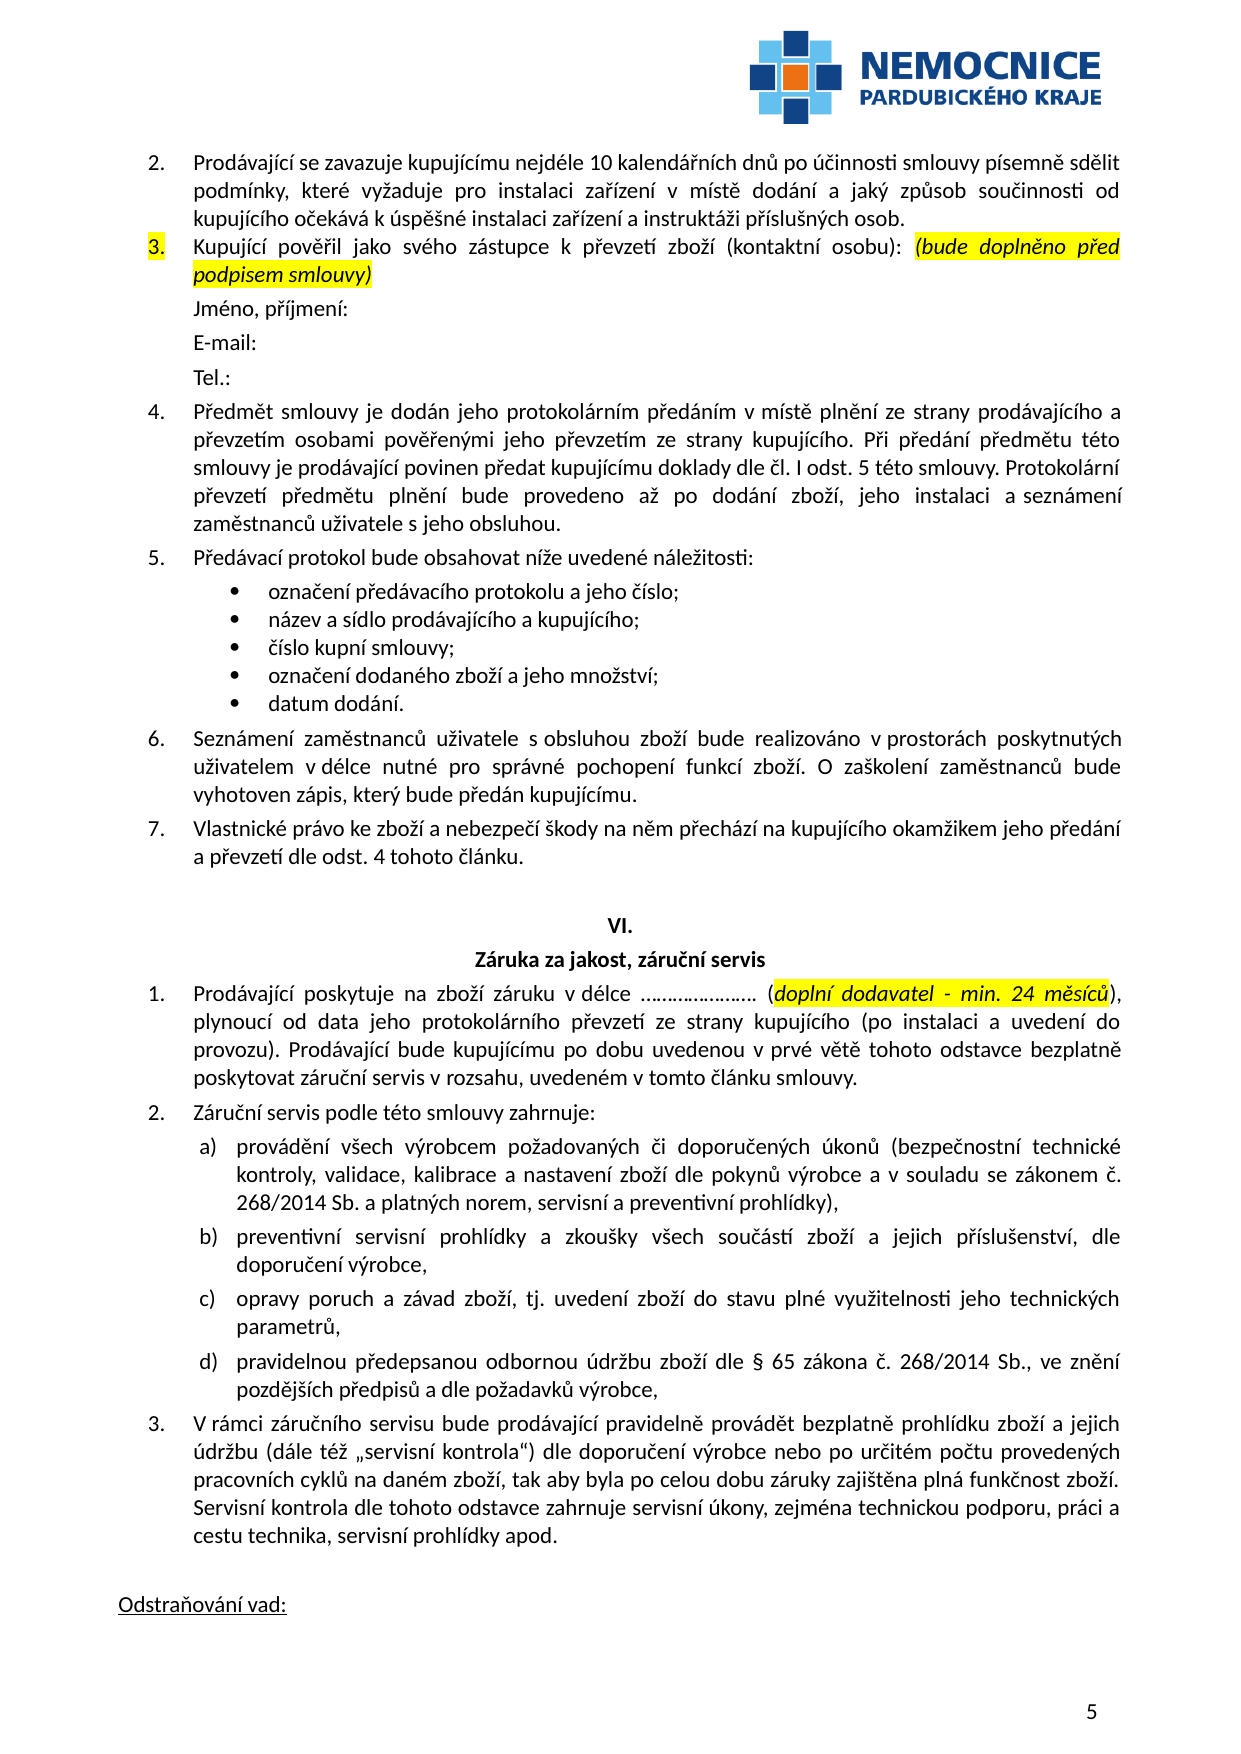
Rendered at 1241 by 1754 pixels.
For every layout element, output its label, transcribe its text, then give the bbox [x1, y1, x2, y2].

list Prodávající se zavazuje kupujícímu nejdéle 10 kalendářních dnů po účinnosti smlouvy písemně sdělit podmínky, které vyžaduje pro instalaci zařízení v místě dodání a jaký způsob součinnosti od kupujícího očekává k úspěšné instalaci zařízení a instruktáži příslušných osob. [148, 148, 1122, 232]
list provádění všech výrobcem požadovaných či doporučených úkonů (bezpečnostní technické kontroly, validace, kalibrace a nastavení zboží dle pokynů výrobce a v souladu se zákonem č. 268/2014 Sb. a platných norem, servisní a preventivní prohlídky), [199, 1132, 1122, 1216]
list Kupující pověřil jako svého zástupce k převzetí zboží (kontaktní osobu): (bude doplněno před podpisem smlouvy) [148, 232, 1122, 288]
list název a sídlo prodávajícího a kupujícího; [231, 606, 1122, 633]
list číslo kupní smlouvy; [231, 633, 1122, 662]
list Vlastnické právo ke zboží a nebezpečí škody na něm přechází na kupujícího okamžikem jeho předání a převzetí dle odst. 4 tohoto článku. [148, 814, 1122, 870]
list opravy poruch a závad zboží, tj. uvedení zboží do stavu plné využitelnosti jeho technických parametrů, [199, 1284, 1122, 1341]
text E-mail: [193, 328, 1122, 356]
list V rámci záručního servisu bude prodávající pravidelně provádět bezplatně prohlídku zboží a jejich údržbu (dále též „servisní kontrola“) dle doporučení výrobce nebo po určitém počtu provedených pracovních cyklů na daném zboží, tak aby byla po celou dobu záruky zajištěna plná funkčnost zboží. Servisní kontrola dle tohoto odstavce zahrnuje servisní úkony, zejména technickou podporu, práci a cestu technika, servisní prohlídky apod. [148, 1409, 1122, 1549]
list Předávací protokol bude obsahovat níže uvedené náležitosti: [148, 543, 1122, 571]
text Tel.: [193, 363, 1122, 391]
text Záruka za jakost, záruční servis [118, 945, 1122, 973]
list datum dodání. [231, 689, 1122, 718]
list Předmět smlouvy je dodán jeho protokolárním předáním v místě plnění ze strany prodávajícího a převzetím osobami pověřenými jeho převzetím ze strany kupujícího. Při předání předmětu této smlouvy je prodávající povinen předat kupujícímu doklady dle čl. I odst. 5 této smlouvy. Protokolární převzetí předmětu plnění bude provedeno až po dodání zboží, jeho instalaci a seznámení zaměstnanců uživatele s jeho obsluhou. [148, 397, 1122, 537]
list Záruční servis podle této smlouvy zahrnuje: [148, 1098, 1122, 1126]
list označení dodaného zboží a jeho množství; [231, 662, 1122, 689]
picture [748, 29, 1101, 125]
text VI. [118, 911, 1122, 939]
list označení předávacího protokolu a jeho číslo; [231, 577, 1122, 606]
text Odstraňování vad: [118, 1590, 1122, 1618]
list pravidelnou předepsanou odbornou údržbu zboží dle § 65 zákona č. 268/2014 Sb., ve znění pozdějších předpisů a dle požadavků výrobce, [199, 1347, 1122, 1403]
list preventivní servisní prohlídky a zkoušky všech součástí zboží a jejich příslušenství, dle doporučení výrobce, [199, 1222, 1122, 1278]
text Jméno, příjmení: [193, 294, 1122, 322]
list Prodávající poskytuje na zboží záruku v délce …………………. (doplní dodavatel - min. 24 měsíců), plynoucí od data jeho protokolárního převzetí ze strany kupujícího (po instalaci a uvedení do provozu). Prodávající bude kupujícímu po dobu uvedenou v prvé větě tohoto odstavce bezplatně poskytovat záruční servis v rozsahu, uvedeném v tomto článku smlouvy. [148, 979, 1122, 1091]
list Seznámení zaměstnanců uživatele s obsluhou zboží bude realizováno v prostorách poskytnutých uživatelem v délce nutné pro správné pochopení funkcí zboží. O zaškolení zaměstnanců bude vyhotoven zápis, který bude předán kupujícímu. [148, 724, 1122, 808]
